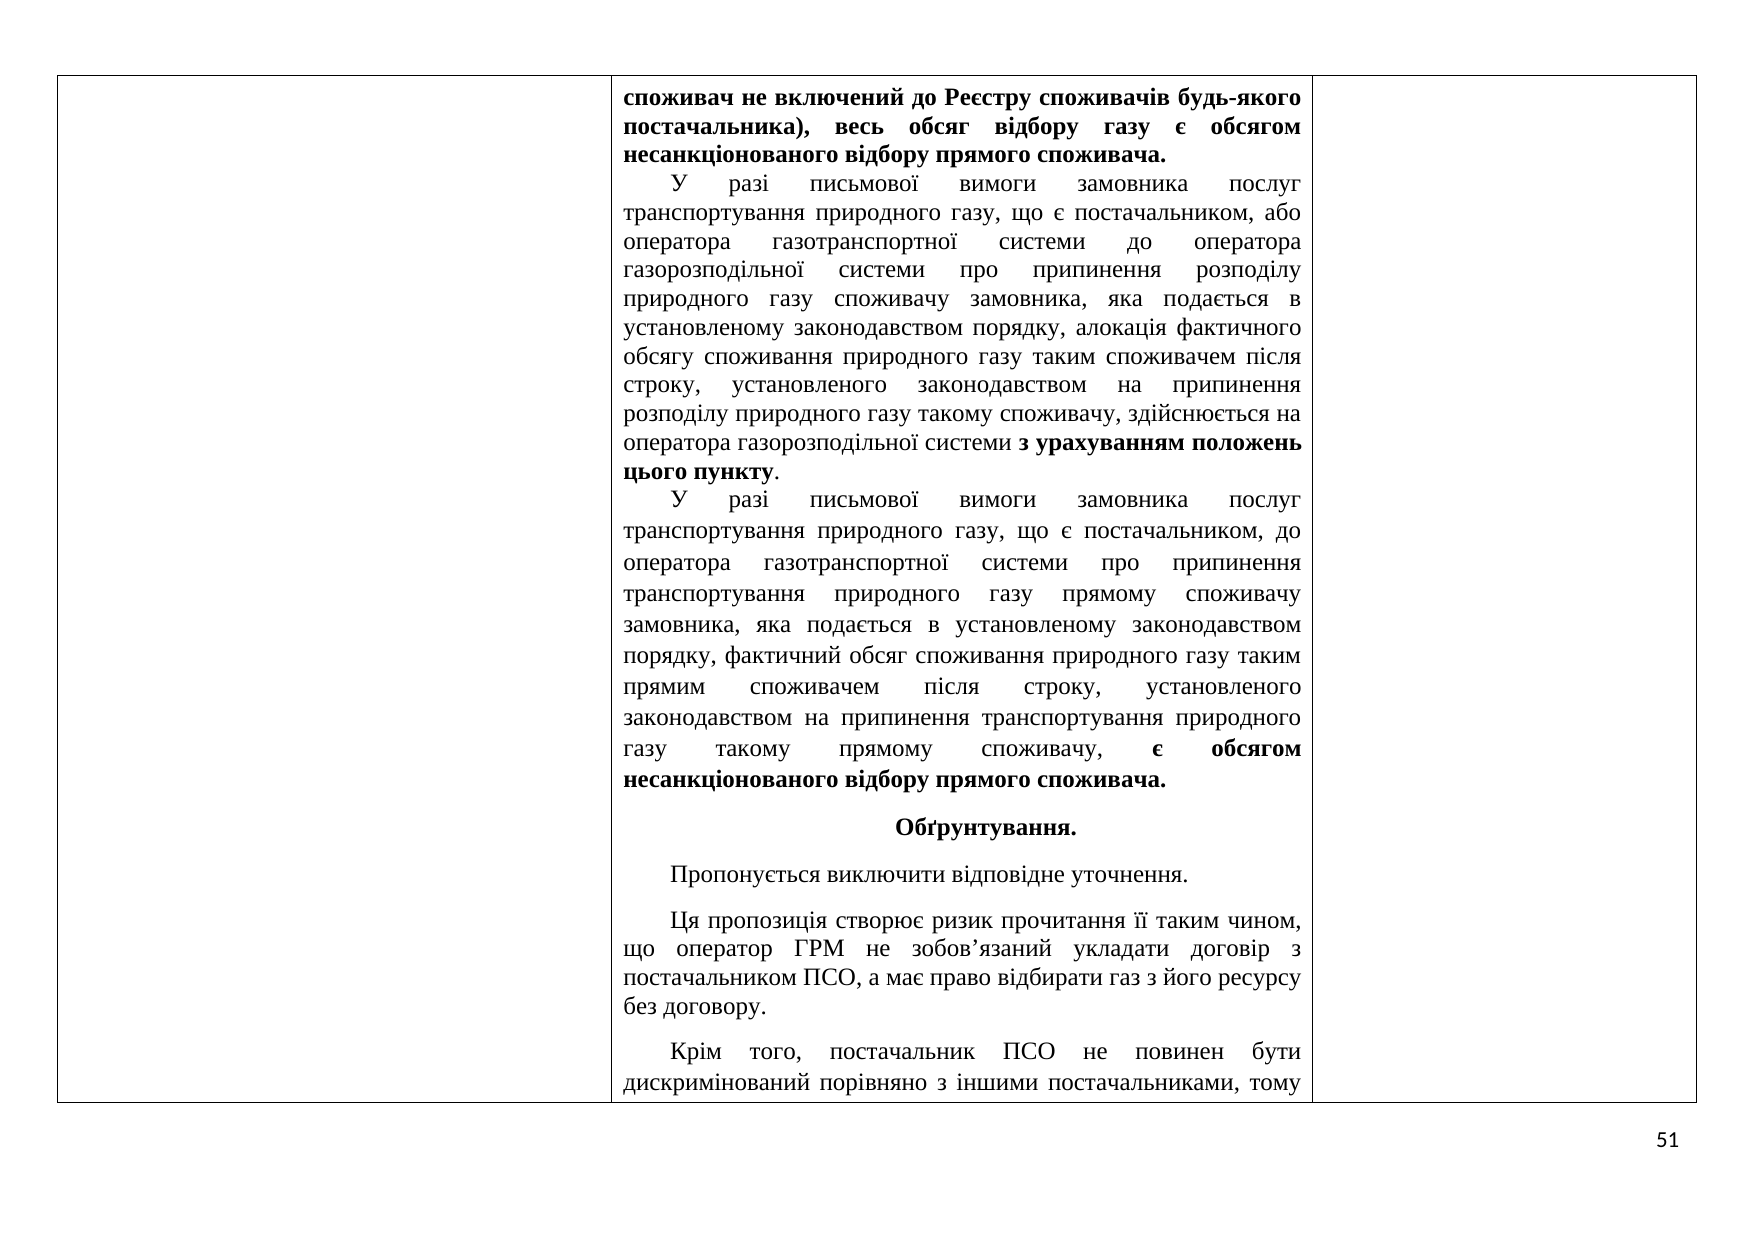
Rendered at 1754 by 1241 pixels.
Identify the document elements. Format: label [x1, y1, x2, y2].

table_cell [612, 76, 1312, 1102]
table_cell [1313, 76, 1696, 1102]
